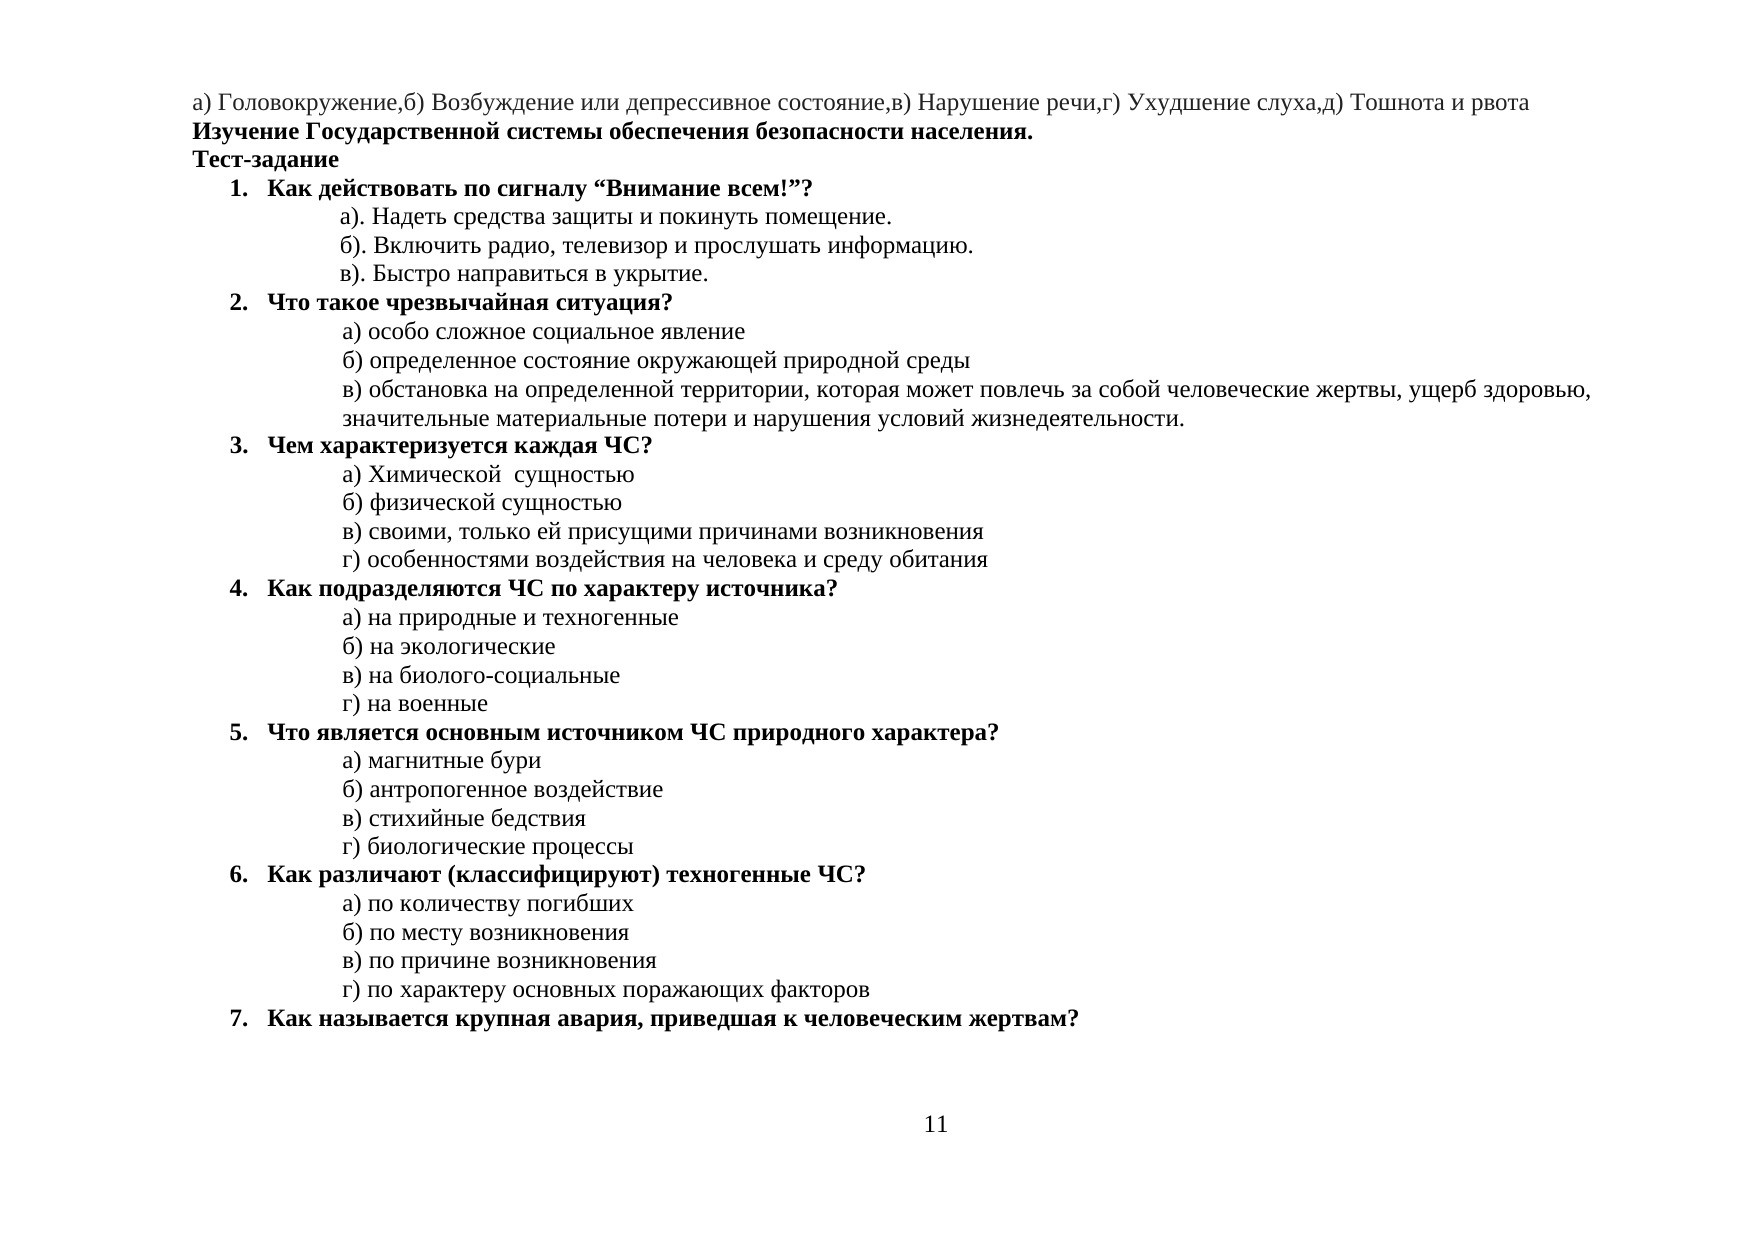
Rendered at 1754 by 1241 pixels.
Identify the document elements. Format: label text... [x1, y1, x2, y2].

text б). Включить радио, телевизор и прослушать информацию. в). Быстро направиться в укрытие. [339, 231, 983, 287]
subtitle Что такое чрезвычайная ситуация? [229, 288, 1691, 317]
text а) по количеству погибших б) по месту возникновения [342, 888, 636, 946]
subtitle Как называется крупная авария, приведшая к человеческим жертвам? [229, 1003, 1691, 1032]
text б) антропогенное воздействие в) стихийные бедствия [342, 774, 665, 832]
list Чем характеризуется каждая ЧС? а) Химической сущностью б) физической сущностью [229, 431, 653, 516]
subtitle Что является основным источником ЧС природного характера? [229, 717, 1691, 746]
text г) биологические процессы [342, 832, 1691, 860]
subtitle Изучение Государственной системы обеспечения безопасности населения. Тест-задание [192, 117, 1033, 173]
list Как действовать по сигналу “Внимание всем!”? [229, 174, 1691, 202]
text а) особо сложное социальное явление [342, 317, 1691, 345]
text в) по причине возникновения [342, 946, 1691, 974]
text а) Головокружение,б) Возбуждение или депрессивное состояние,в) Нарушение речи,г) Ухудшение слуха,д) Тошнота и рвота [192, 87, 1691, 116]
text в) своими, только ей присущими причинами возникновения г) особенностями воздействия на человека и среду обитания [342, 517, 1000, 573]
subtitle Как подразделяются ЧС по характеру источника? [229, 574, 1691, 602]
text в) на биолого-социальные г) на военные [342, 660, 622, 717]
text б) определенное состояние окружающей природной среды [342, 345, 1691, 374]
subtitle Как различают (классифицируют) техногенные ЧС? [229, 860, 1691, 888]
text а) на природные и техногенные б) на экологические [342, 602, 681, 660]
text г) по характеру основных поражающих факторов [342, 974, 1691, 1003]
text а) магнитные бури [342, 746, 1691, 774]
text в) обстановка на определенной территории, которая может повлечь за собой человеческие жертвы, ущерб здоровью, значительные материальные потери и нарушения условий жизнедеятельности. [342, 374, 1691, 431]
text а). Надеть средства защиты и покинуть помещение. [339, 202, 1691, 230]
